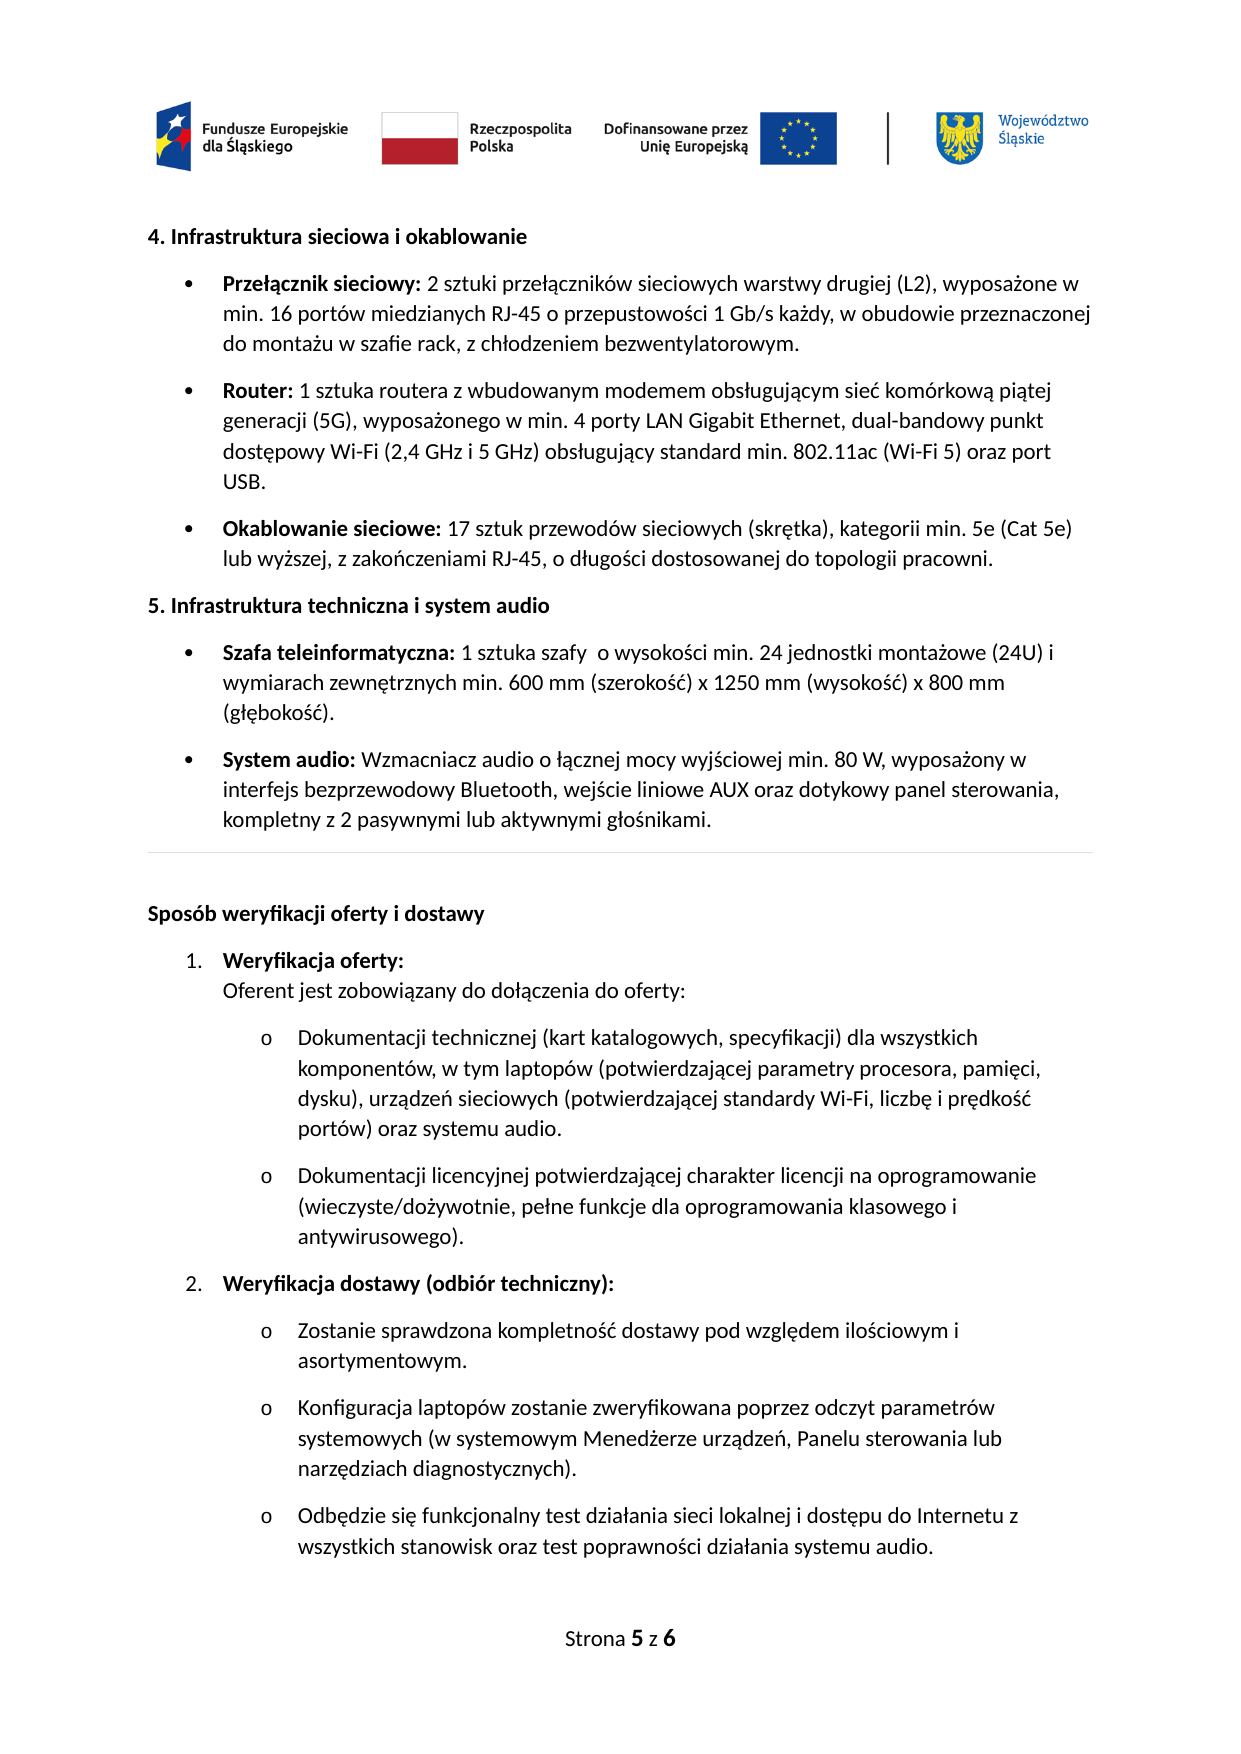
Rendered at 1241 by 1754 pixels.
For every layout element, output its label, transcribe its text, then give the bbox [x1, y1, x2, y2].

list Weryfikacja dostawy (odbiór techniczny): [185, 1269, 1093, 1297]
list System audio: Wzmacniacz audio o łącznej mocy wyjściowej min. 80 W, wyposażony w interfejs bezprzewodowy Bluetooth, wejście liniowe AUX oraz dotykowy panel sterowania, kompletny z 2 pasywnymi lub aktywnymi głośnikami. [185, 745, 1093, 833]
list Szafa teleinformatyczna: 1 sztuka szafy o wysokości min. 24 jednostki montażowe (24U) i wymiarach zewnętrznych min. 600 mm (szerokość) x 1250 mm (wysokość) x 800 mm (głębokość). [185, 638, 1093, 726]
list Router: 1 sztuka routera z wbudowanym modemem obsługującym sieć komórkową piątej generacji (5G), wyposażonego w min. 4 porty LAN Gigabit Ethernet, dual-bandowy punkt dostępowy Wi-Fi (2,4 GHz i 5 GHz) obsługujący standard min. 802.11ac (Wi-Fi 5) oraz port USB. [185, 376, 1093, 495]
picture [147, 73, 1093, 195]
text 5. Infrastruktura techniczna i system audio [148, 591, 1093, 619]
text 4. Infrastruktura sieciowa i okablowanie [148, 222, 1093, 250]
list Odbędzie się funkcjonalny test działania sieci lokalnej i dostępu do Internetu z wszystkich stanowisk oraz test poprawności działania systemu audio. [260, 1501, 1093, 1560]
list Konfiguracja laptopów zostanie zweryfikowana poprzez odczyt parametrów systemowych (w systemowym Menedżerze urządzeń, Panelu sterowania lub narzędziach diagnostycznych). [260, 1393, 1093, 1482]
list Dokumentacji licencyjnej potwierdzającej charakter licencji na oprogramowanie (wieczyste/dożywotnie, pełne funkcje dla oprogramowania klasowego i antywirusowego). [260, 1161, 1093, 1250]
list Dokumentacji technicznej (kart katalogowych, specyfikacji) dla wszystkich komponentów, w tym laptopów (potwierdzającej parametry procesora, pamięci, dysku), urządzeń sieciowych (potwierdzającej standardy Wi-Fi, liczbę i prędkość portów) oraz systemu audio. [260, 1023, 1093, 1142]
list Weryfikacja oferty: Oferent jest zobowiązany do dołączenia do oferty: [185, 946, 1093, 1004]
list Przełącznik sieciowy: 2 sztuki przełączników sieciowych warstwy drugiej (L2), wyposażone w min. 16 portów miedzianych RJ-45 o przepustowości 1 Gb/s każdy, w obudowie przeznaczonej do montażu w szafie rack, z chłodzeniem bezwentylatorowym. [185, 269, 1093, 357]
list Zostanie sprawdzona kompletność dostawy pod względem ilościowym i asortymentowym. [260, 1316, 1093, 1375]
list Okablowanie sieciowe: 17 sztuk przewodów sieciowych (skrętka), kategorii min. 5e (Cat 5e) lub wyższej, z zakończeniami RJ-45, o długości dostosowanej do topologii pracowni. [185, 514, 1093, 572]
text Sposób weryfikacji oferty i dostawy [148, 899, 1093, 927]
